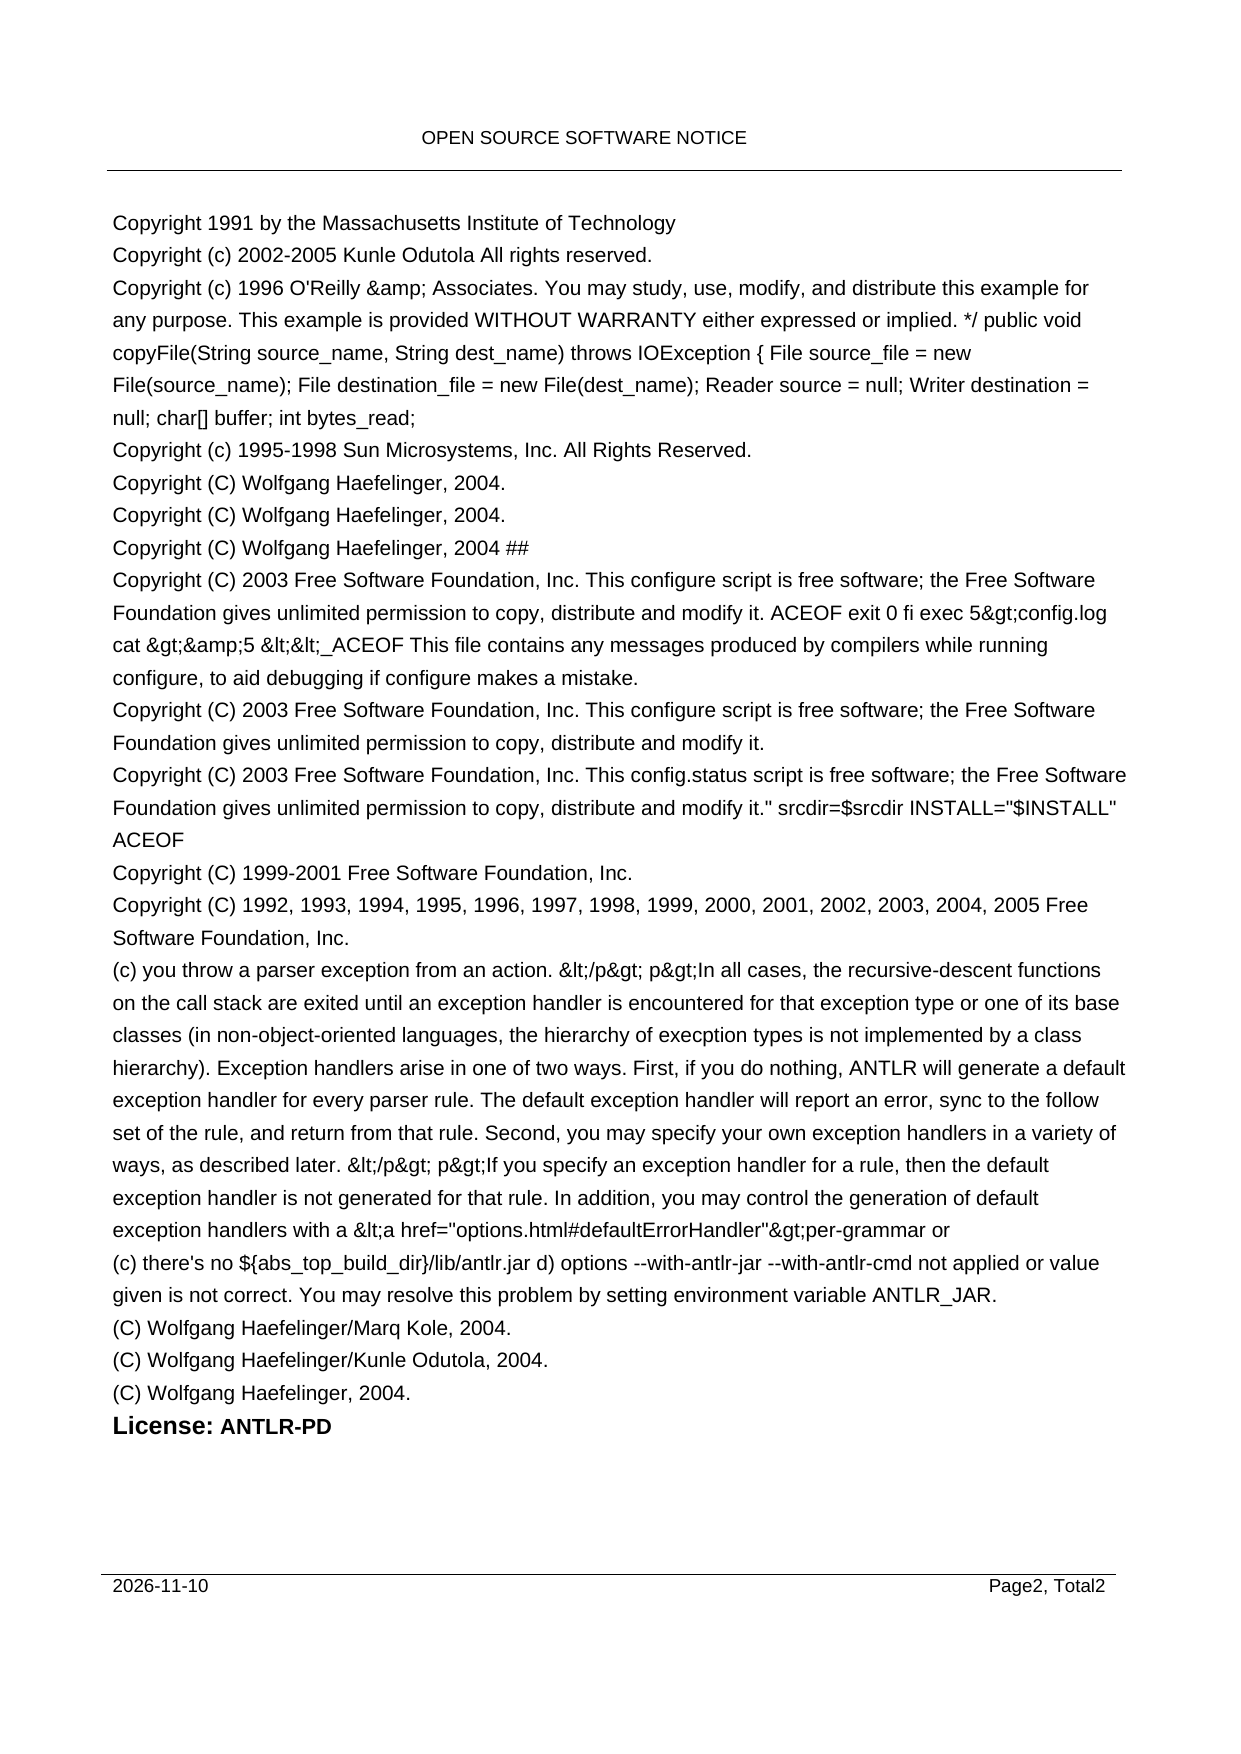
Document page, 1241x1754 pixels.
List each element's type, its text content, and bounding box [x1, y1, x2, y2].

text (c) there's no ${abs_top_build_dir}/lib/antlr.jar d) options --with-antlr-jar --with-antlr-cmd not applied or value given is not correct. You may resolve this problem by setting environment variable ANTLR_JAR. [112, 1246, 1128, 1311]
text Copyright (C) Wolfgang Haefelinger, 2004 ## [112, 531, 1128, 564]
text (c) you throw a parser exception from an action. &lt;/p&gt; p&gt;In all cases, the recursive-descent functions on the call stack are exited until an exception handler is encountered for that exception type or one of its base classes (in non-object-oriented languages, the hierarchy of execption types is not implemented by a class hierarchy). Exception handlers arise in one of two ways. First, if you do nothing, ANTLR will generate a default exception handler for every parser rule. The default exception handler will report an error, sync to the follow set of the rule, and return from that rule. Second, you may specify your own exception handlers in a variety of ways, as described later. &lt;/p&gt; p&gt;If you specify an exception handler for a rule, then the default exception handler is not generated for that rule. In addition, you may control the generation of default exception handlers with a &lt;a href="options.html#defaultErrorHandler"&gt;per-grammar or [112, 954, 1128, 1246]
text (C) Wolfgang Haefelinger, 2004. [112, 1376, 1128, 1409]
text Copyright (C) Wolfgang Haefelinger, 2004. [112, 499, 1128, 531]
text License: ANTLR-PD [112, 1409, 1128, 1506]
text Copyright (C) 1992, 1993, 1994, 1995, 1996, 1997, 1998, 1999, 2000, 2001, 2002, 2003, 2004, 2005 Free Software Foundation, Inc. [112, 889, 1128, 954]
text Copyright (c) 2002-2005 Kunle Odutola All rights reserved. [112, 239, 1128, 271]
text (C) Wolfgang Haefelinger/Marq Kole, 2004. [112, 1311, 1128, 1344]
text Copyright (C) 2003 Free Software Foundation, Inc. This configure script is free software; the Free Software Foundation gives unlimited permission to copy, distribute and modify it. [112, 694, 1128, 759]
text (C) Wolfgang Haefelinger/Kunle Odutola, 2004. [112, 1344, 1128, 1376]
text Copyright (C) 1999-2001 Free Software Foundation, Inc. [112, 856, 1128, 889]
text Copyright (c) 1996 O'Reilly &amp; Associates. You may study, use, modify, and distribute this example for any purpose. This example is provided WITHOUT WARRANTY either expressed or implied. */ public void copyFile(String source_name, String dest_name) throws IOException { File source_file = new File(source_name); File destination_file = new File(dest_name); Reader source = null; Writer destination = null; char[] buffer; int bytes_read; [112, 271, 1128, 434]
text Copyright (c) 1995-1998 Sun Microsystems, Inc. All Rights Reserved. [112, 434, 1128, 466]
text Copyright (C) Wolfgang Haefelinger, 2004. [112, 466, 1128, 499]
text Copyright (C) 2003 Free Software Foundation, Inc. This config.status script is free software; the Free Software Foundation gives unlimited permission to copy, distribute and modify it." srcdir=$srcdir INSTALL="$INSTALL" ACEOF [112, 759, 1128, 856]
text Copyright (C) 2003 Free Software Foundation, Inc. This configure script is free software; the Free Software Foundation gives unlimited permission to copy, distribute and modify it. ACEOF exit 0 fi exec 5&gt;config.log cat &gt;&amp;5 &lt;&lt;_ACEOF This file contains any messages produced by compilers while running configure, to aid debugging if configure makes a mistake. [112, 564, 1128, 694]
text Copyright 1991 by the Massachusetts Institute of Technology [112, 206, 1128, 239]
